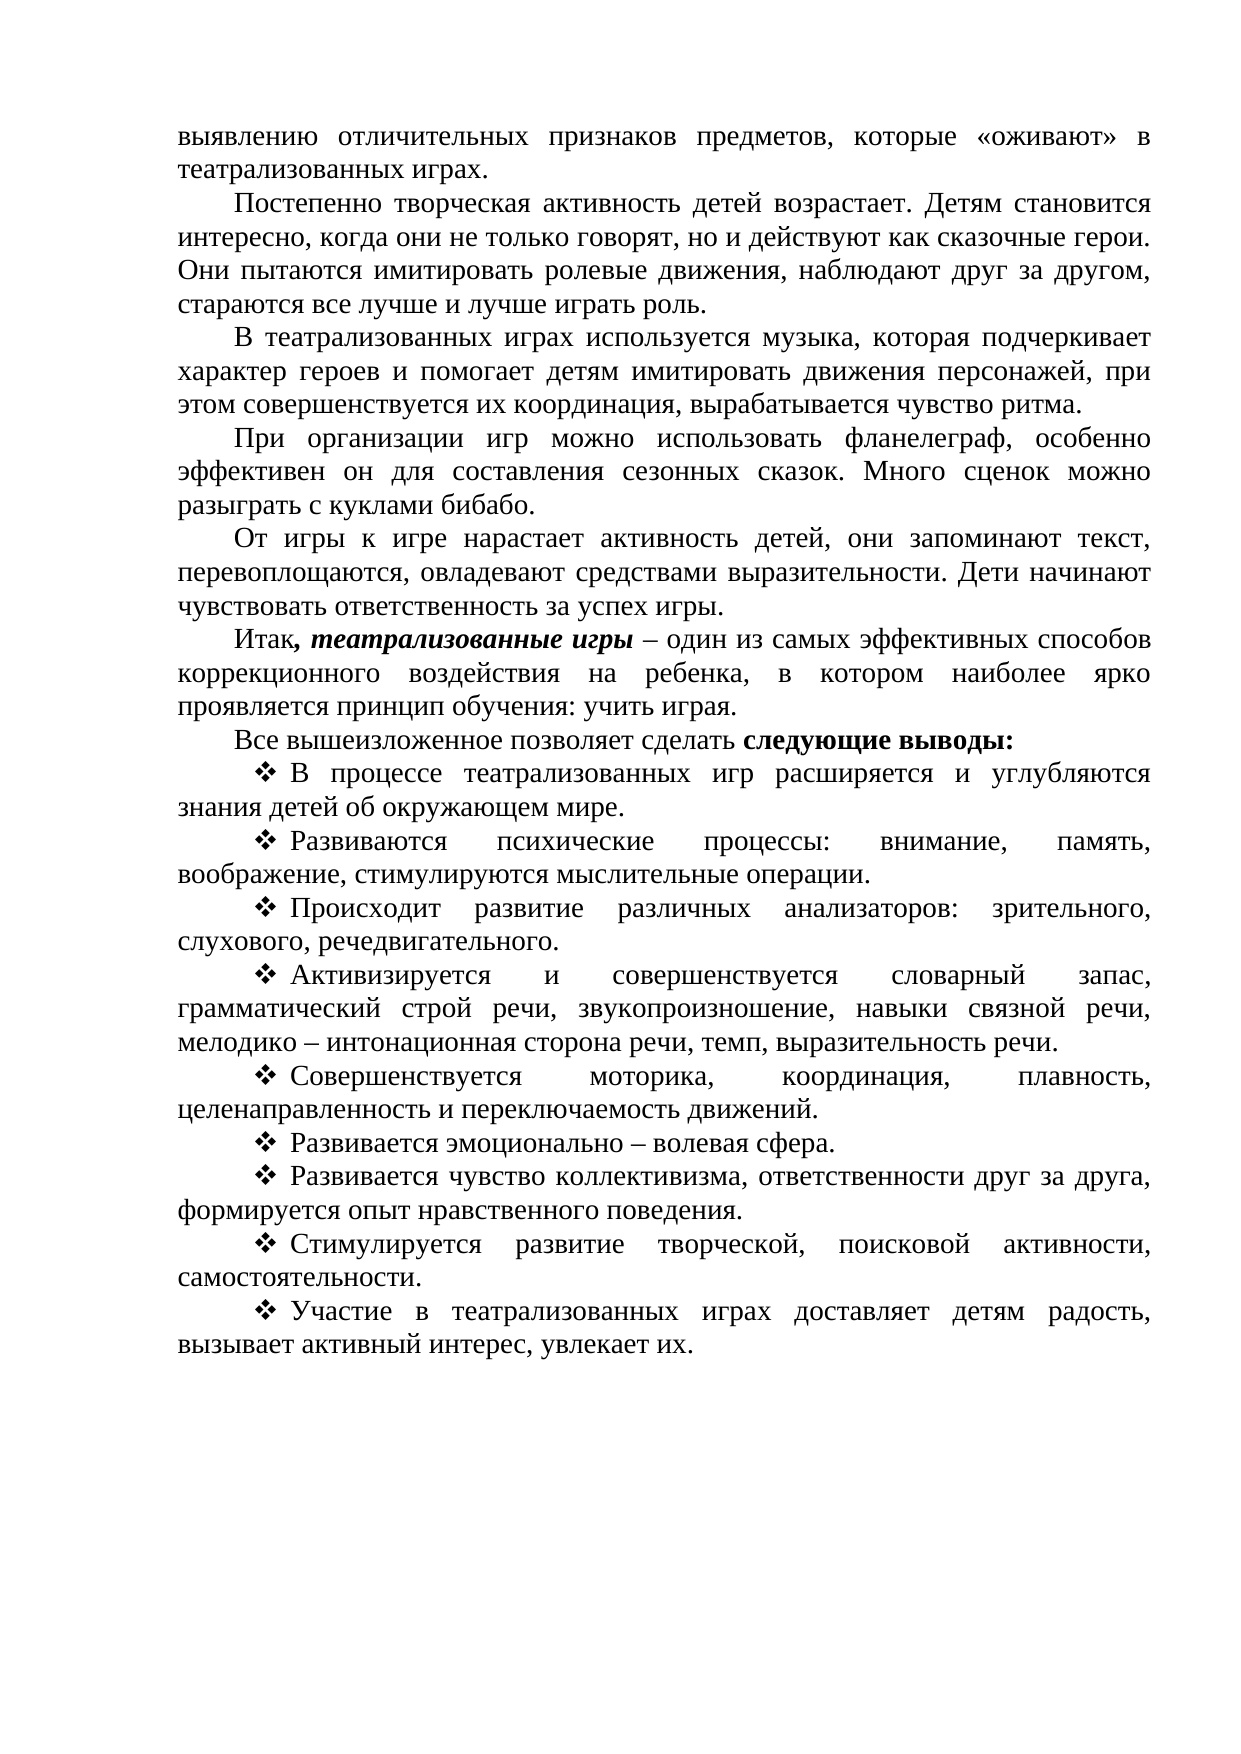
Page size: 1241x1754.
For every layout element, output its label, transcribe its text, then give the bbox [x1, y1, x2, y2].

list Развивается чувство коллективизма, ответственности друг за друга, формируется опыт нравственного поведения. [177, 1158, 1152, 1226]
text От игры к игре нарастает активность детей, они запоминают текст, перевоплощаются, овладевают средствами выразительности. Дети начинают чувствовать ответственность за успех игры. [177, 521, 1152, 621]
list Участие в театрализованных играх доставляет детям радость, вызывает активный интерес, увлекает их. [177, 1293, 1152, 1360]
text В театрализованных играх используется музыка, которая подчеркивает характер героев и помогает детям имитировать движения персонажей, при этом совершенствуется их координация, вырабатывается чувство ритма. [177, 319, 1152, 420]
text Все вышеизложенное позволяет сделать следующие выводы: [177, 722, 1152, 755]
list Активизируется и совершенствуется словарный запас, грамматический строй речи, звукопроизношение, навыки связной речи, мелодико – интонационная сторона речи, темп, выразительность речи. [177, 957, 1152, 1058]
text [177, 118, 1152, 185]
list Развивается эмоционально – волевая сфера. [177, 1125, 1152, 1158]
list В процессе театрализованных игр расширяется и углубляются знания детей об окружающем мире. [177, 755, 1152, 823]
list Происходит развитие различных анализаторов: зрительного, слухового, речедвигательного. [177, 890, 1152, 957]
text Постепенно творческая активность детей возрастает. Детям становится интересно, когда они не только говорят, но и действуют как сказочные герои. Они пытаются имитировать ролевые движения, наблюдают друг за другом, стараются все лучше и лучше играть роль. [177, 185, 1152, 319]
text При организации игр можно использовать фланелеграф, особенно эффективен он для составления сезонных сказок. Много сценок можно разыграть с куклами бибабо. [177, 420, 1152, 521]
list Стимулируется развитие творческой, поисковой активности, самостоятельности. [177, 1226, 1152, 1293]
list Совершенствуется моторика, координация, плавность, целенаправленность и переключаемость движений. [177, 1058, 1152, 1125]
text Итак, театрализованные игры – один из самых эффективных способов коррекционного воздействия на ребенка, в котором наиболее ярко проявляется принцип обучения: учить играя. [177, 621, 1152, 722]
list Развиваются психические процессы: внимание, память, воображение, стимулируются мыслительные операции. [177, 823, 1152, 890]
